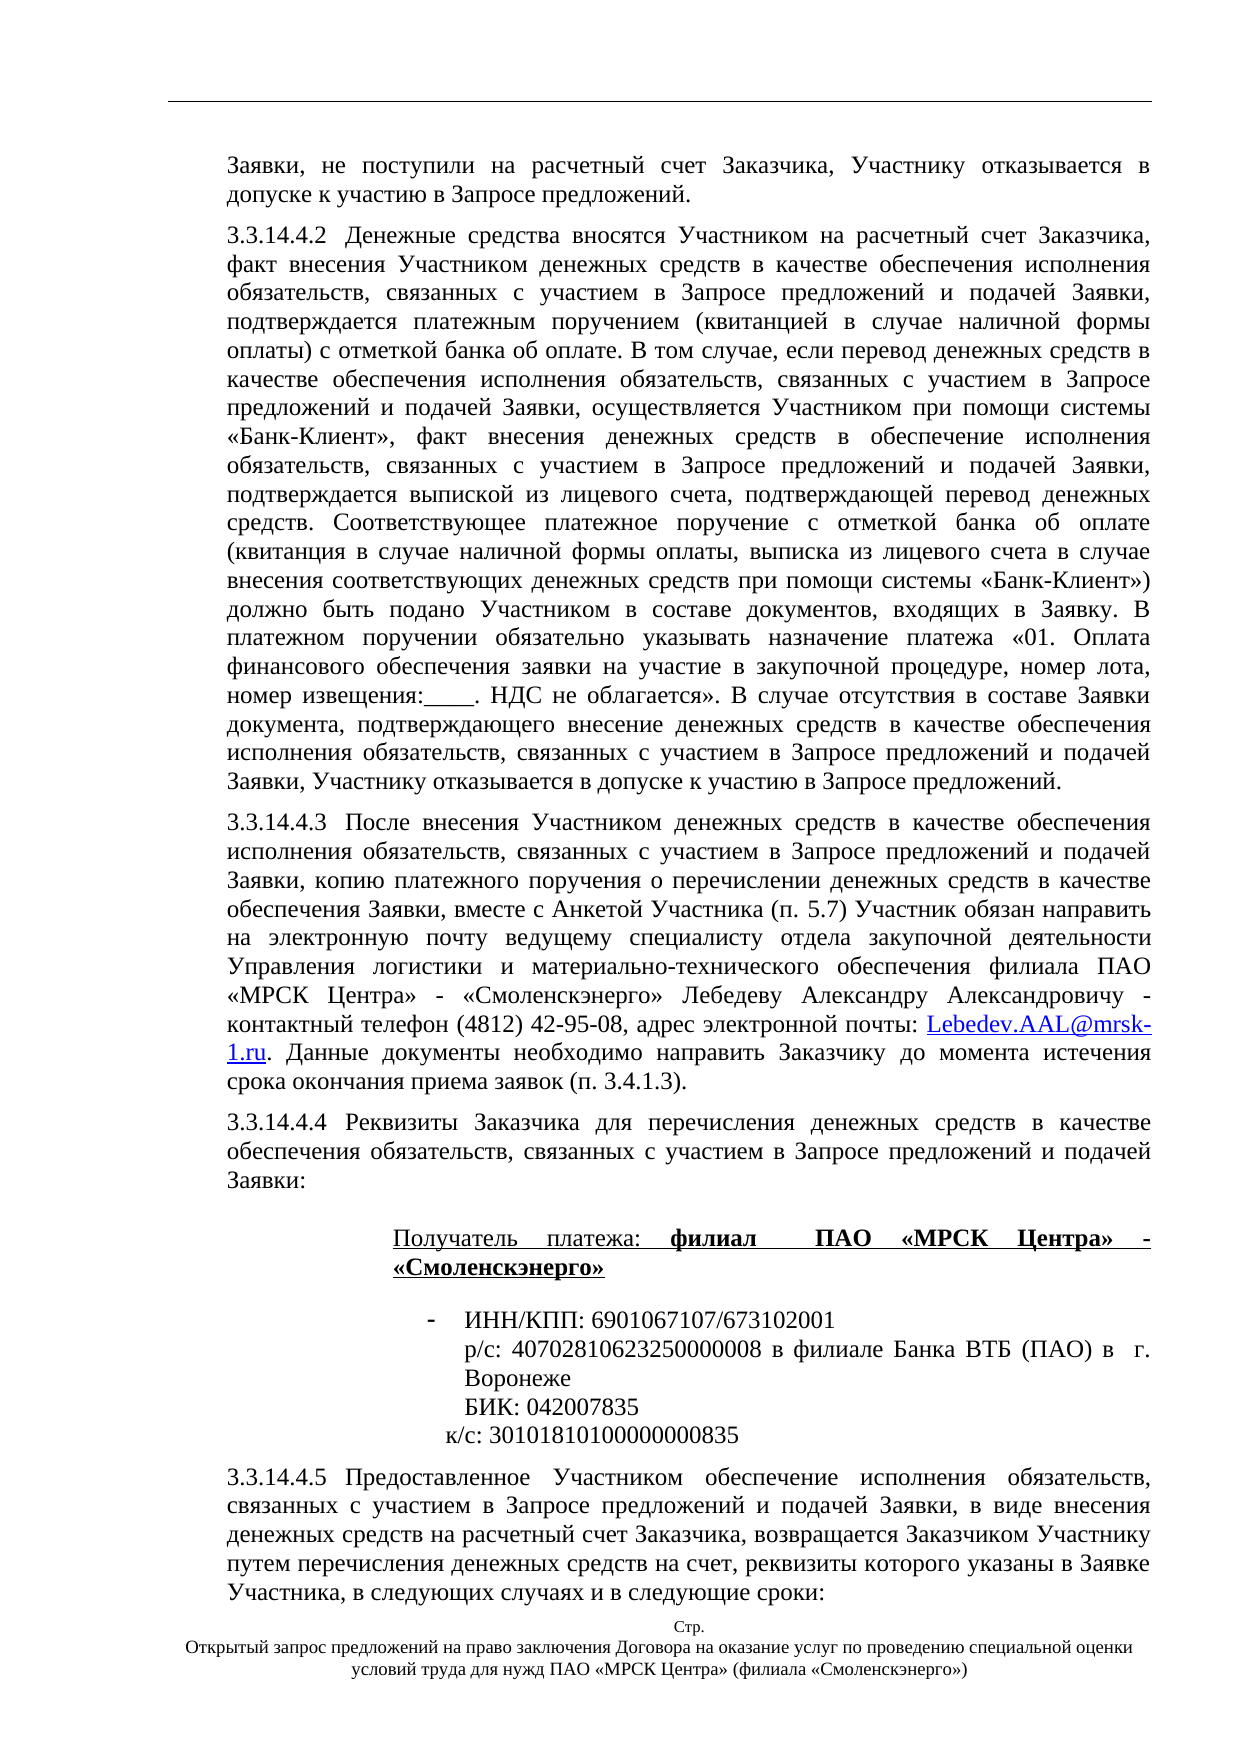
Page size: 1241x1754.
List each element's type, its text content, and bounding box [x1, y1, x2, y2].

list Получатель платежа: филиал ПАО «МРСК Центра» - «Смоленскэнерго» [393, 1223, 1152, 1280]
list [227, 150, 1152, 207]
list ИНН/КПП: 6901067107/673102001 [427, 1305, 1152, 1334]
list После внесения Участником денежных средств в качестве обеспечения исполнения обязательств, связанных с участием в Запросе предложений и подачей Заявки, копию платежного поручения о перечислении денежных средств в качестве обеспечения Заявки, вместе с Анкетой Участника (п. 5.7) Участник обязан направить на электронную почту ведущему специалисту отдела закупочной деятельности Управления логистики и материально-технического обеспечения филиала ПАО «МРСК Центра» - «Смоленскэнерго» Лебедеву Александру Александровичу - контактный телефон (4812) 42-95-08, адрес электронной почты: Lebedev.AAL@mrsk-1.ru. Данные документы необходимо направить Заказчику до момента истечения срока окончания приема заявок (п. 3.4.1.3). [227, 807, 1152, 1095]
list БИК: 042007835 [464, 1392, 1152, 1420]
list р/с: 40702810623250000008 в филиале Банка ВТБ (ПАО) в г. Воронеже [464, 1334, 1152, 1392]
list Денежные средства вносятся Участником на расчетный счет Заказчика, факт внесения Участником денежных средств в качестве обеспечения исполнения обязательств, связанных с участием в Запросе предложений и подачей Заявки, подтверждается платежным поручением (квитанцией в случае наличной формы оплаты) с отметкой банка об оплате. В том случае, если перевод денежных средств в качестве обеспечения исполнения обязательств, связанных с участием в Запросе предложений и подачей Заявки, осуществляется Участником при помощи системы «Банк-Клиент», факт внесения денежных средств в обеспечение исполнения обязательств, связанных с участием в Запросе предложений и подачей Заявки, подтверждается выпиской из лицевого счета, подтверждающей перевод денежных средств. Соответствующее платежное поручение с отметкой банка об оплате (квитанция в случае наличной формы оплаты, выписка из лицевого счета в случае внесения соответствующих денежных средств при помощи системы «Банк-Клиент») должно быть подано Участником в составе документов, входящих в Заявку. В платежном поручении обязательно указывать назначение платежа «01. Оплата финансового обеспечения заявки на участие в закупочной процедуре, номер лота, номер извещения:____. НДС не облагается». В случае отсутствия в составе Заявки документа, подтверждающего внесение денежных средств в качестве обеспечения исполнения обязательств, связанных с участием в Запросе предложений и подачей Заявки, Участнику отказывается в допуске к участию в Запросе предложений. [227, 220, 1152, 795]
list Реквизиты Заказчика для перечисления денежных средств в качестве обеспечения обязательств, связанных с участием в Запросе предложений и подачей Заявки: [227, 1107, 1152, 1194]
list Предоставленное Участником обеспечение исполнения обязательств, связанных с участием в Запросе предложений и подачей Заявки, в виде внесения денежных средств на расчетный счет Заказчика, возвращается Заказчиком Участнику путем перечисления денежных средств на счет, реквизиты которого указаны в Заявке Участника, в следующих случаях и в следующие сроки: [227, 1462, 1152, 1605]
text к/с: 30101810100000000835 [168, 1420, 1152, 1449]
